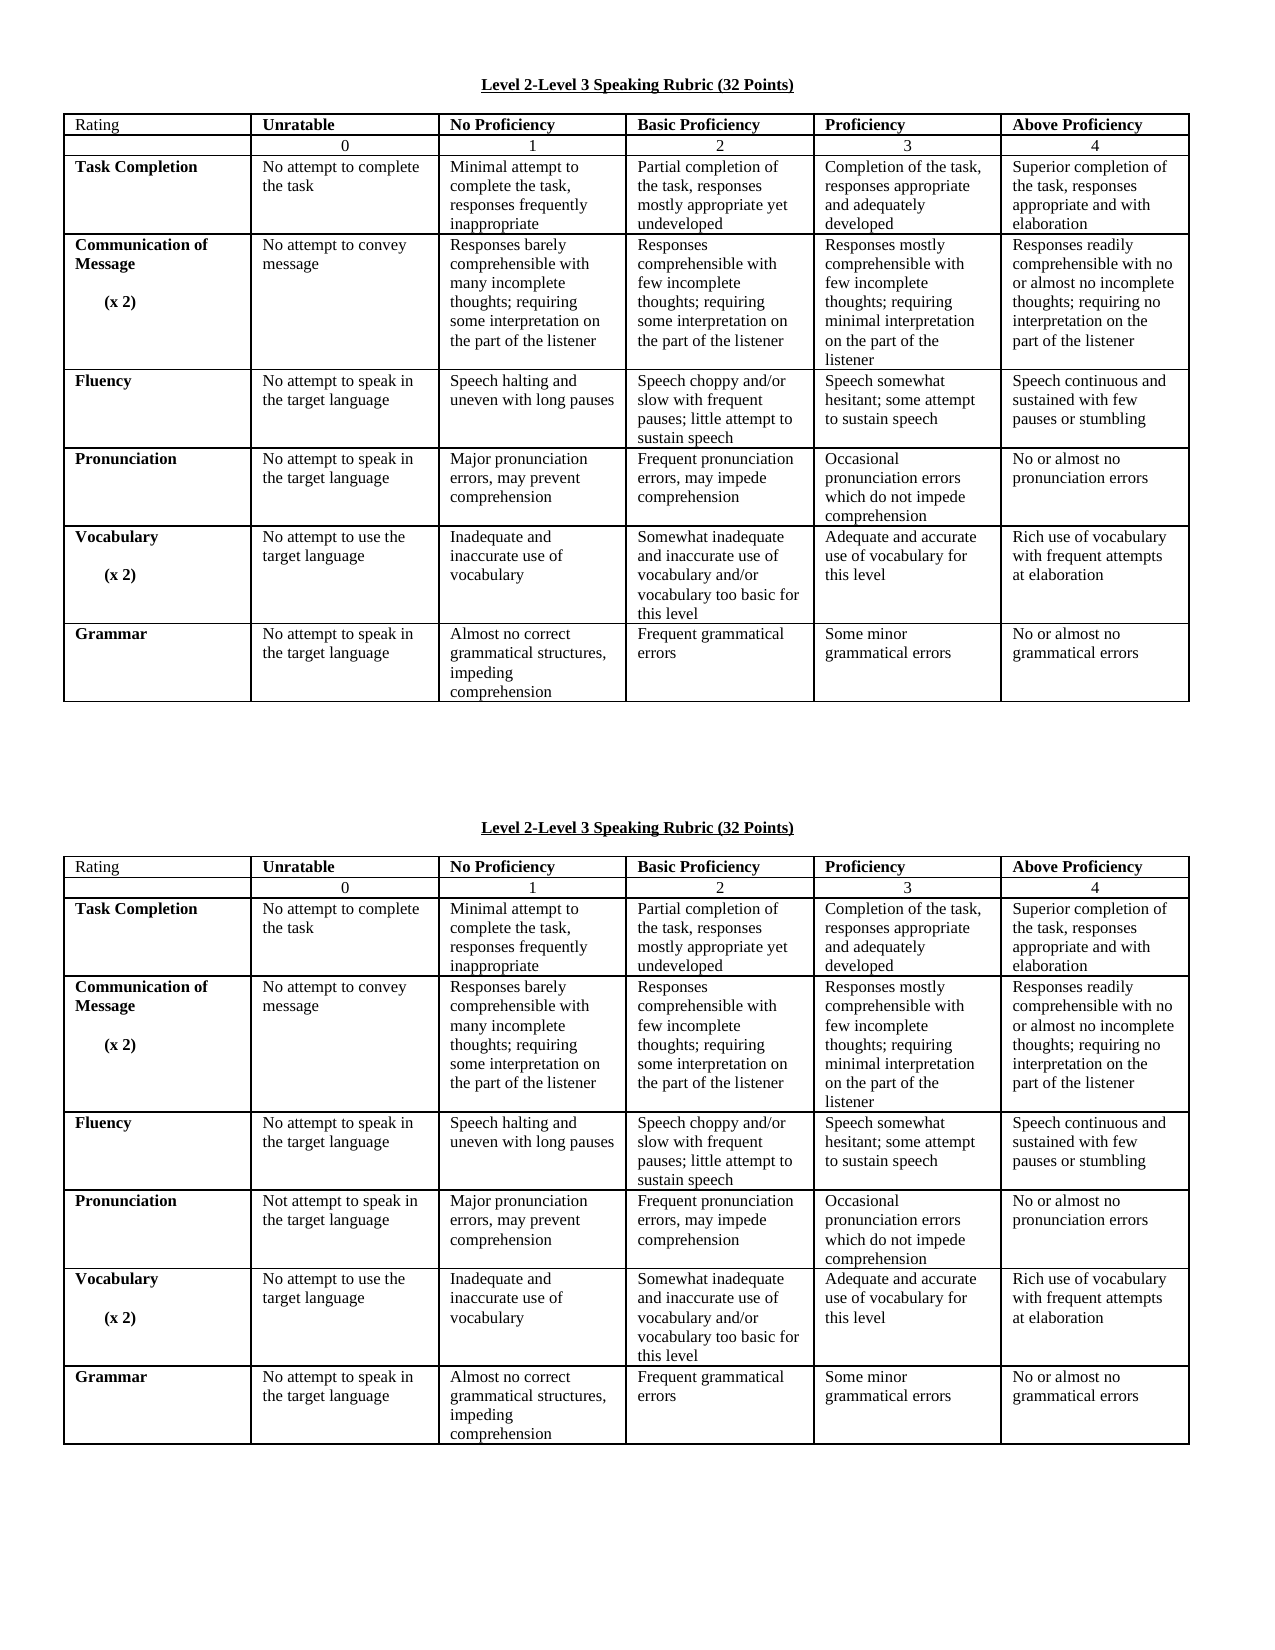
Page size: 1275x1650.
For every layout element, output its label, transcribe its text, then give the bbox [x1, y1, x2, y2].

table_cell Speech somewhat hesitant; some attempt to sustain speech [815, 1113, 1000, 1189]
table_cell Somewhat inadequate and inaccurate use of vocabulary and/or vocabulary too basic for this level [627, 527, 813, 623]
table_cell 1 [440, 878, 625, 897]
table_cell 4 [1002, 878, 1188, 897]
table_cell No attempt to use the target language [252, 1269, 438, 1365]
table_header Proficiency [815, 115, 1000, 134]
table_cell Partial completion of the task, responses mostly appropriate yet undeveloped [627, 156, 813, 233]
table_header Basic Proficiency [627, 857, 813, 876]
table_cell No attempt to complete the task [252, 156, 438, 233]
table_cell Minimal attempt to complete the task, responses frequently inappropriate [440, 156, 625, 233]
table_cell Rich use of vocabulary with frequent attempts at elaboration [1002, 527, 1188, 623]
table_cell No or almost no pronunciation errors [1002, 449, 1188, 525]
table_cell Almost no correct grammatical structures, impeding comprehension [440, 1367, 625, 1443]
table_cell Responses barely comprehensible with many incomplete thoughts; requiring some interpretation on the part of the listener [440, 235, 625, 369]
table_header Above Proficiency [1002, 857, 1188, 876]
table_cell Vocabulary (x 2) [65, 1269, 250, 1365]
table_header Rating [65, 857, 250, 876]
table_cell Pronunciation [65, 1191, 250, 1268]
table_header Above Proficiency [1002, 115, 1188, 134]
table_header Rating [65, 115, 250, 134]
table_cell Speech choppy and/or slow with frequent pauses; little attempt to sustain speech [627, 370, 813, 447]
table_cell No attempt to speak in the target language [252, 624, 438, 701]
table_cell Responses barely comprehensible with many incomplete thoughts; requiring some interpretation on the part of the listener [440, 977, 625, 1111]
table_cell Some minor grammatical errors [815, 624, 1000, 701]
table_cell Occasional pronunciation errors which do not impede comprehension [815, 1191, 1000, 1268]
table_cell Fluency [65, 370, 250, 447]
table_cell Inadequate and inaccurate use of vocabulary [440, 527, 625, 623]
table_cell No attempt to use the target language [252, 527, 438, 623]
table_cell Speech continuous and sustained with few pauses or stumbling [1002, 370, 1188, 447]
table_cell Responses mostly comprehensible with few incomplete thoughts; requiring minimal interpretation on the part of the listener [815, 977, 1000, 1111]
table_cell Adequate and accurate use of vocabulary for this level [815, 527, 1000, 623]
table_cell No attempt to speak in the target language [252, 370, 438, 447]
table_cell Partial completion of the task, responses mostly appropriate yet undeveloped [627, 899, 813, 975]
table_cell Frequent pronunciation errors, may impede comprehension [627, 1191, 813, 1268]
table_header No Proficiency [440, 857, 625, 876]
table_cell Task Completion [65, 156, 250, 233]
table_cell Fluency [65, 1113, 250, 1189]
table_cell Occasional pronunciation errors which do not impede comprehension [815, 449, 1000, 525]
table_cell Not attempt to speak in the target language [252, 1191, 438, 1268]
table_cell [65, 878, 250, 897]
table_cell Communication of Message (x 2) [65, 977, 250, 1111]
table_cell No attempt to complete the task [252, 899, 438, 975]
table_cell No attempt to speak in the target language [252, 449, 438, 525]
table_cell Superior completion of the task, responses appropriate and with elaboration [1002, 156, 1188, 233]
table_cell Speech choppy and/or slow with frequent pauses; little attempt to sustain speech [627, 1113, 813, 1189]
table_cell Responses comprehensible with few incomplete thoughts; requiring some interpretation on the part of the listener [627, 977, 813, 1111]
table_cell Frequent grammatical errors [627, 624, 813, 701]
table_cell Frequent pronunciation errors, may impede comprehension [627, 449, 813, 525]
table_cell Superior completion of the task, responses appropriate and with elaboration [1002, 899, 1188, 975]
table_cell Responses comprehensible with few incomplete thoughts; requiring some interpretation on the part of the listener [627, 235, 813, 369]
table_cell Somewhat inadequate and inaccurate use of vocabulary and/or vocabulary too basic for this level [627, 1269, 813, 1365]
table_cell 2 [627, 878, 813, 897]
table_cell No or almost no grammatical errors [1002, 624, 1188, 701]
table_cell 2 [627, 136, 813, 155]
table_cell Major pronunciation errors, may prevent comprehension [440, 449, 625, 525]
table_cell Minimal attempt to complete the task, responses frequently inappropriate [440, 899, 625, 975]
table_cell Speech halting and uneven with long pauses [440, 370, 625, 447]
table_cell No attempt to convey message [252, 977, 438, 1111]
table_cell Completion of the task, responses appropriate and adequately developed [815, 899, 1000, 975]
table_cell Communication of Message (x 2) [65, 235, 250, 369]
table_header No Proficiency [440, 115, 625, 134]
table_header Unratable [252, 115, 438, 134]
table_cell Speech continuous and sustained with few pauses or stumbling [1002, 1113, 1188, 1189]
table_cell Almost no correct grammatical structures, impeding comprehension [440, 624, 625, 701]
text Level 2-Level 3 Speaking Rubric (32 Points) [75, 75, 1200, 94]
table_cell 0 [252, 136, 438, 155]
table_cell 3 [815, 136, 1000, 155]
table_cell Speech somewhat hesitant; some attempt to sustain speech [815, 370, 1000, 447]
table_cell Major pronunciation errors, may prevent comprehension [440, 1191, 625, 1268]
table_cell Rich use of vocabulary with frequent attempts at elaboration [1002, 1269, 1188, 1365]
table_cell Responses readily comprehensible with no or almost no incomplete thoughts; requiring no interpretation on the part of the listener [1002, 977, 1188, 1111]
table_cell Inadequate and inaccurate use of vocabulary [440, 1269, 625, 1365]
table_cell 1 [440, 136, 625, 155]
table_header Proficiency [815, 857, 1000, 876]
table_cell No attempt to speak in the target language [252, 1113, 438, 1189]
table_header Basic Proficiency [627, 115, 813, 134]
table_cell Completion of the task, responses appropriate and adequately developed [815, 156, 1000, 233]
table_cell 0 [252, 878, 438, 897]
table_cell Grammar [65, 624, 250, 701]
table_cell Task Completion [65, 899, 250, 975]
table_cell No attempt to convey message [252, 235, 438, 369]
table_cell Speech halting and uneven with long pauses [440, 1113, 625, 1189]
table_cell No attempt to speak in the target language [252, 1367, 438, 1443]
table_cell Vocabulary (x 2) [65, 527, 250, 623]
table_cell No or almost no pronunciation errors [1002, 1191, 1188, 1268]
table_header Unratable [252, 857, 438, 876]
table_cell Responses readily comprehensible with no or almost no incomplete thoughts; requiring no interpretation on the part of the listener [1002, 235, 1188, 369]
table_cell 3 [815, 878, 1000, 897]
table_cell Some minor grammatical errors [815, 1367, 1000, 1443]
table_cell Frequent grammatical errors [627, 1367, 813, 1443]
table_cell No or almost no grammatical errors [1002, 1367, 1188, 1443]
table_cell Adequate and accurate use of vocabulary for this level [815, 1269, 1000, 1365]
table_cell Pronunciation [65, 449, 250, 525]
table_cell Grammar [65, 1367, 250, 1443]
table_cell 4 [1002, 136, 1188, 155]
table_cell [65, 136, 250, 155]
table_cell Responses mostly comprehensible with few incomplete thoughts; requiring minimal interpretation on the part of the listener [815, 235, 1000, 369]
text Level 2-Level 3 Speaking Rubric (32 Points) [75, 817, 1200, 837]
